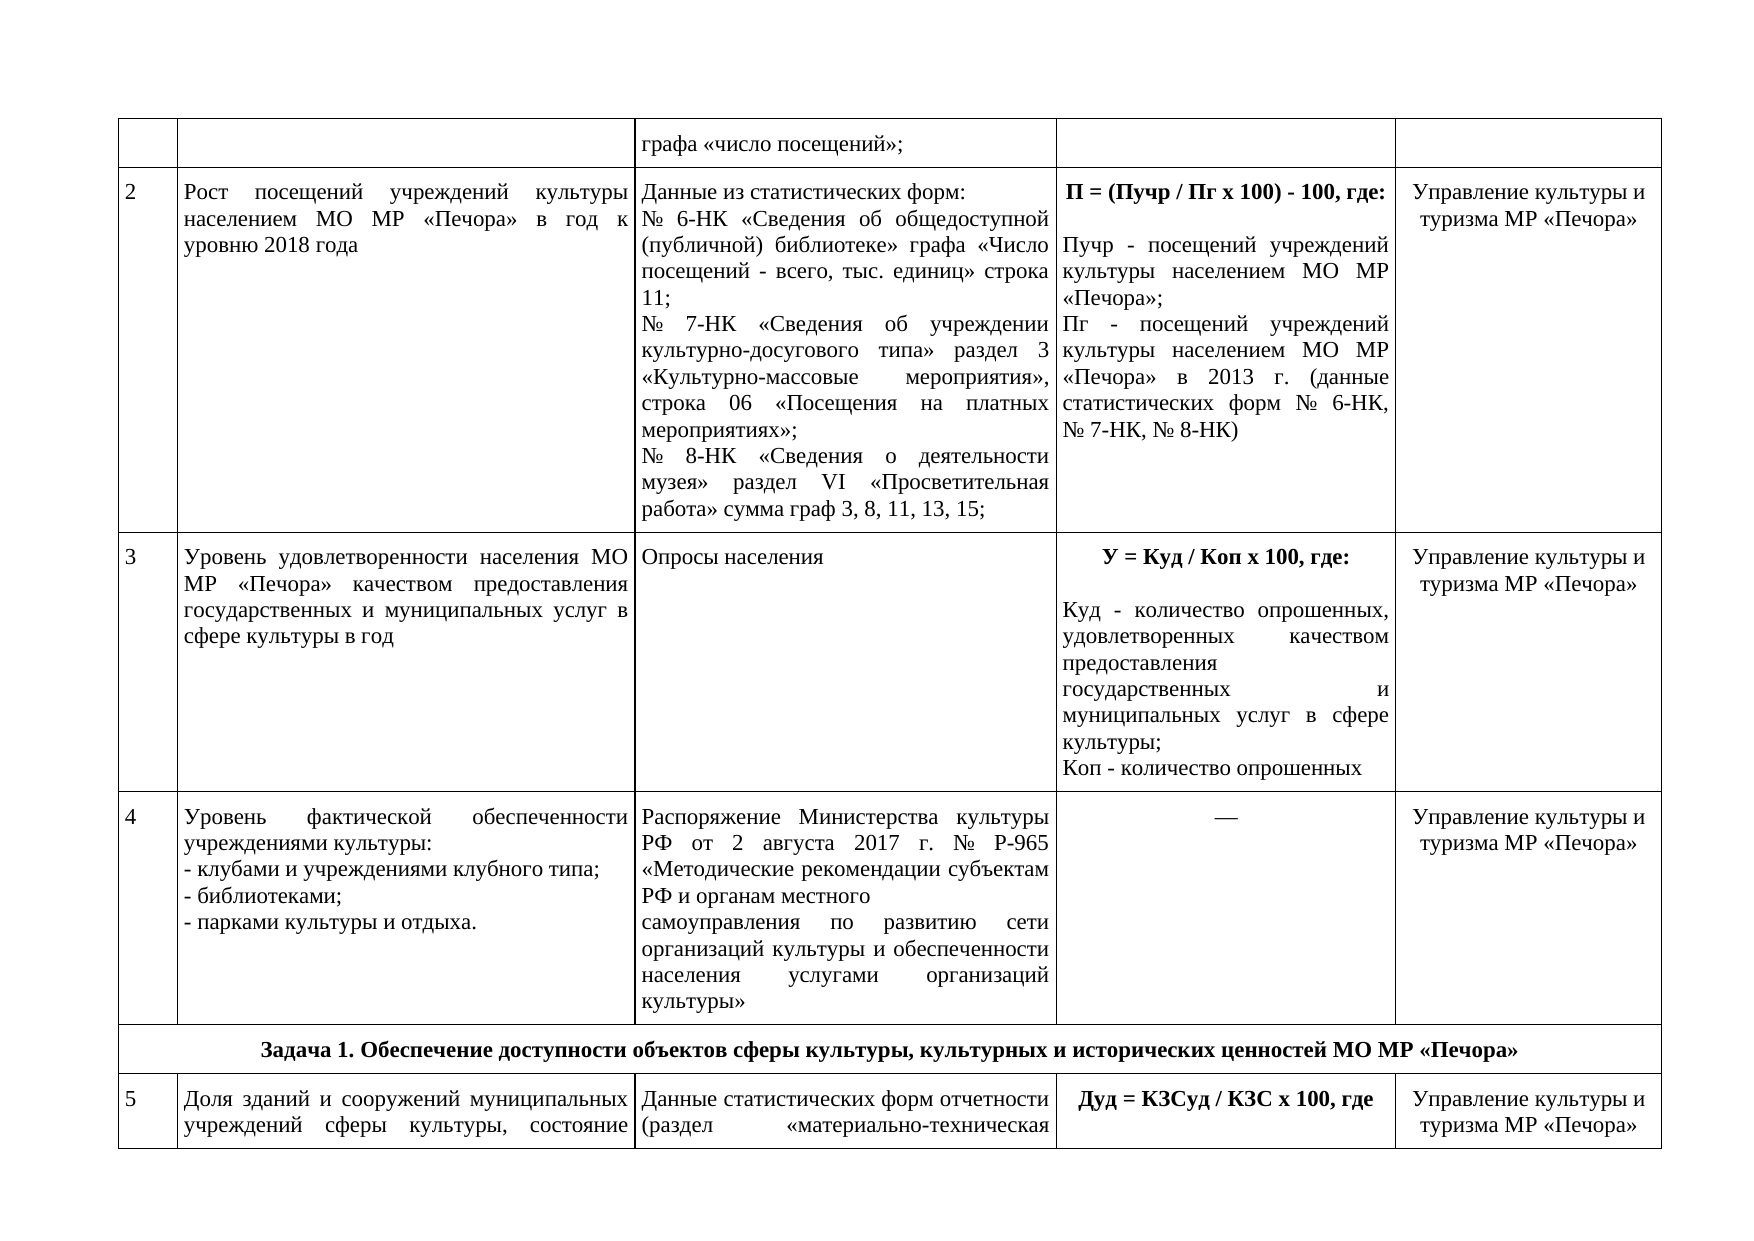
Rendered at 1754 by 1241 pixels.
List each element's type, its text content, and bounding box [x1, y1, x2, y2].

table_cell 1 [119, 119, 177, 167]
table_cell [636, 119, 1056, 167]
table_cell Рост посещений учреждений культуры населением МО МР «Печора» в год к уровню 2018 года [178, 168, 634, 532]
table_cell 4 [119, 792, 177, 1024]
table_cell 2 [119, 168, 177, 532]
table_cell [178, 119, 634, 167]
table_cell Данные из статистических форм: № 6-НК «Сведения об общедоступной (публичной) библиотеке» графа «Число посещений - всего, тыс. единиц» строка 11; № 7-НК «Сведения об учреждении культурно-досугового типа» раздел 3 «Культурно-массовые мероприятия», строка 06 «Посещения на платных мероприятиях»; № 8-НК «Сведения о деятельности музея» раздел VI «Просветительная работа» сумма граф 3, 8, 11, 13, 15; [636, 168, 1056, 532]
table_cell Опросы населения [636, 533, 1056, 791]
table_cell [1057, 119, 1395, 167]
table_cell Уровень удовлетворенности населения МО МР «Печора» качеством предоставления государственных и муниципальных услуг в сфере культуры в год [178, 533, 634, 791]
table_cell Распоряжение Министерства культуры РФ от 2 августа 2017 г. № Р-965 «Методические рекомендации субъектам РФ и органам местного самоуправления по развитию сети организаций культуры и обеспеченности населения услугами организаций культуры» [636, 792, 1056, 1024]
table_cell П = (Пучр / Пг x 100) - 100, где: Пучр - посещений учреждений культуры населением МО МР «Печора»; Пг - посещений учреждений культуры населением МО МР «Печора» в 2013 г. (данные статистических форм № 6-НК, № 7-НК, № 8-НК) [1057, 168, 1395, 532]
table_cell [636, 1074, 1056, 1148]
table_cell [178, 1074, 634, 1148]
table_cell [1057, 1074, 1395, 1148]
table_cell Управление культуры и туризма МР «Печора» [1396, 533, 1661, 791]
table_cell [1396, 1074, 1661, 1148]
table_cell 5 [119, 1074, 177, 1148]
table_cell Управление культуры и туризма МР «Печора» [1396, 792, 1661, 1024]
table_cell 3 [119, 533, 177, 791]
table_cell У = Куд / Коп x 100, где: Куд - количество опрошенных, удовлетворенных качеством предоставления государственных и муниципальных услуг в сфере культуры; Коп - количество опрошенных [1057, 533, 1395, 791]
table_cell — [1057, 792, 1395, 1024]
table_cell Управление культуры и туризма МР «Печора» [1396, 168, 1661, 532]
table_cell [1396, 119, 1661, 167]
table_cell Задача 1. Обеспечение доступности объектов сферы культуры, культурных и исторических ценностей МО МР «Печора» [119, 1025, 1661, 1073]
table_cell Уровень фактической обеспеченности учреждениями культуры: - клубами и учреждениями клубного типа; - библиотеками; - парками культуры и отдыха. [178, 792, 634, 1024]
